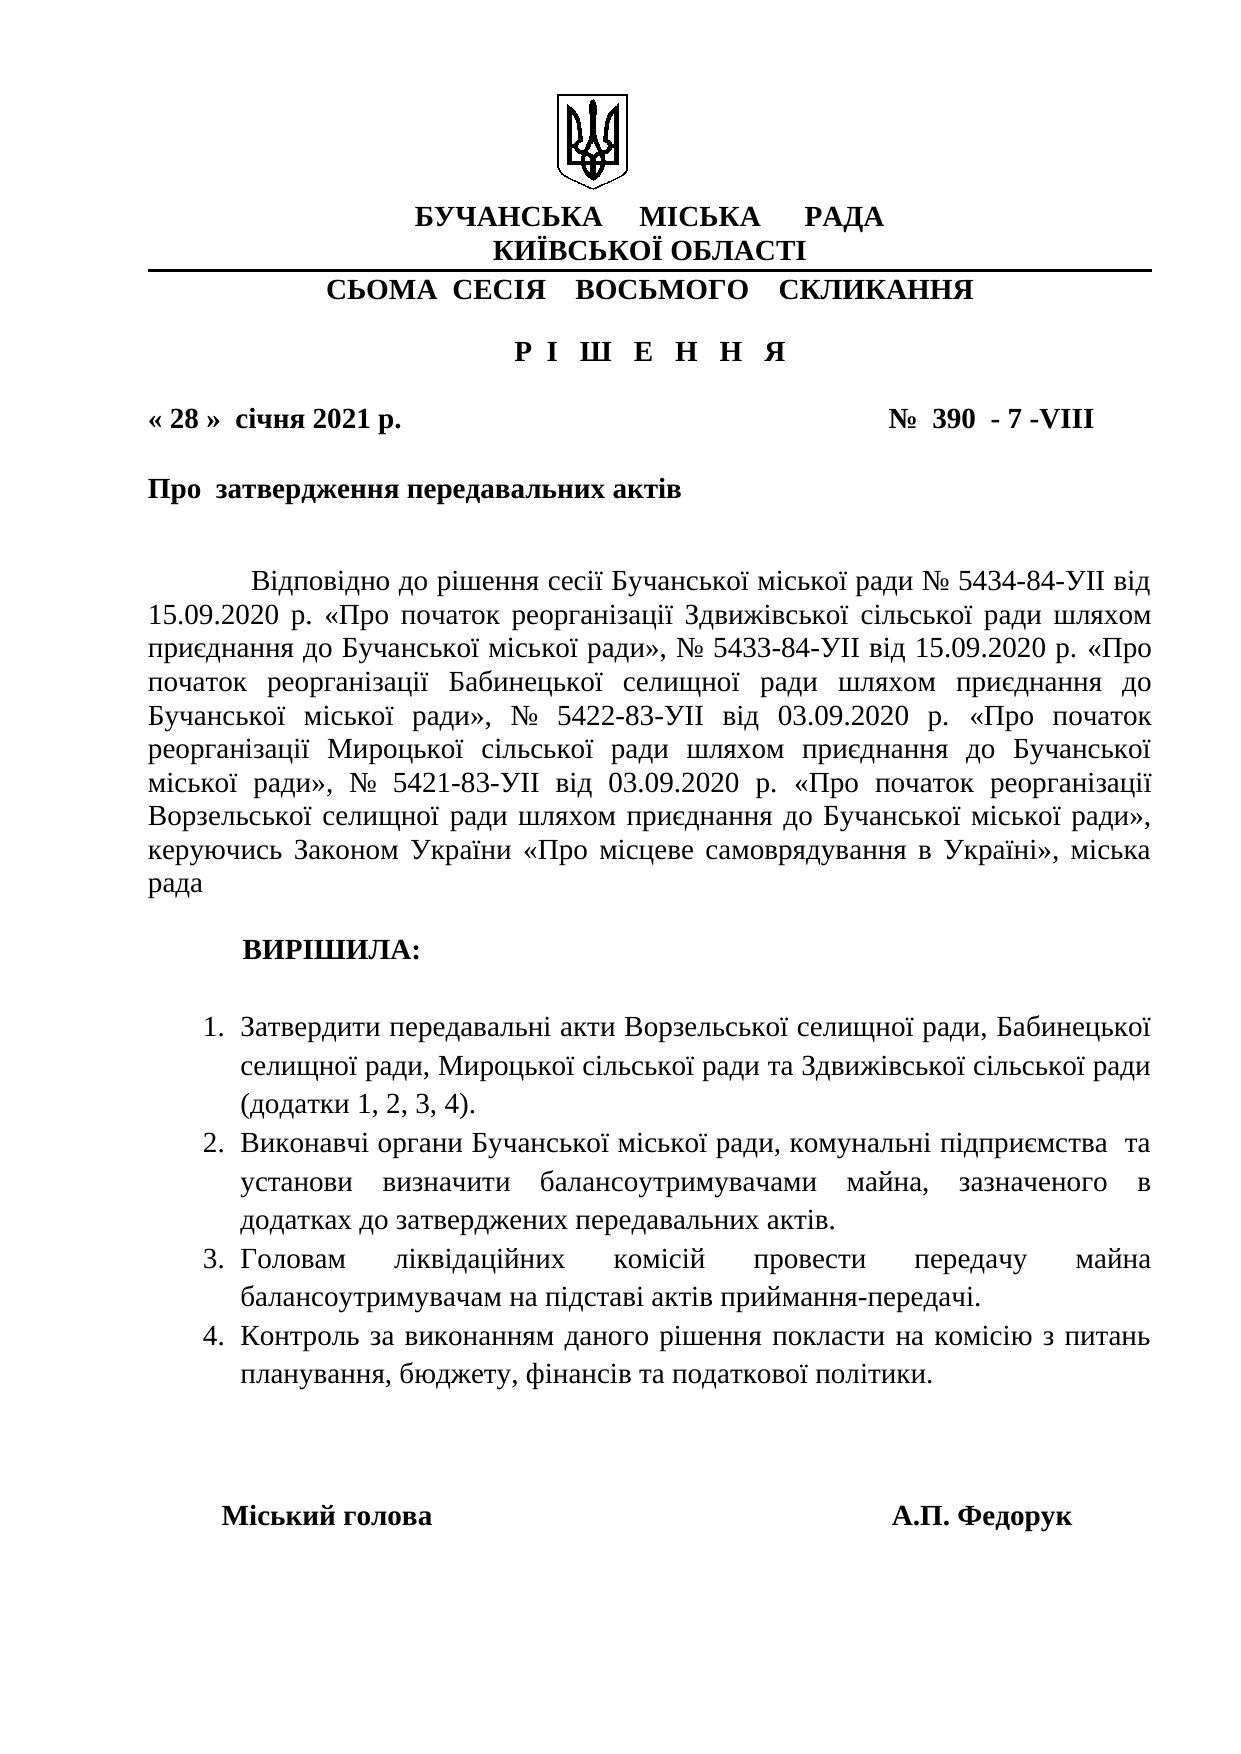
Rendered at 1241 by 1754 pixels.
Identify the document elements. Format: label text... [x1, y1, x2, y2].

subtitle КИЇВСЬКОЇ ОБЛАСТІ [148, 233, 1152, 269]
text Міський голова А.П. Федорук [148, 1498, 1152, 1532]
subtitle Р І Ш Е Н Н Я [148, 334, 1152, 368]
text Про затвердження передавальних актів [148, 471, 1152, 504]
text СЬОМА СЕСІЯ ВОСЬМОГО СКЛИКАННЯ [148, 272, 1152, 305]
text ВИРІШИЛА: [148, 932, 1152, 966]
text БУЧАНСЬКА МІСЬКА РАДА [148, 199, 1152, 233]
subtitle « 28 » січня 2021 р. № 390 - 7 -VІІІ [148, 401, 1152, 435]
list Виконавчі органи Бучанської міської ради, комунальні підприємства та установи визначити балансоутримувачами майна, зазначеного в додатках до затверджених передавальних актів. [203, 1125, 1152, 1236]
list Затвердити передавальні акти Ворзельської селищної ради, Бабинецької селищної ради, Мироцької сільської ради та Здвижівської сільської ради (додатки 1, 2, 3, 4). [203, 1009, 1152, 1120]
subtitle ПРОЕКТ [148, 88, 1152, 199]
list Головам ліквідаційних комісій провести передачу майна балансоутримувачам на підставі актів приймання-передачі. [203, 1241, 1152, 1313]
list Контроль за виконанням даного рішення покласти на комісію з питань планування, бюджету, фінансів та податкової політики. [203, 1318, 1152, 1390]
text Відповідно до рішення сесії Бучанської міської ради № 5434-84-УІІ від 15.09.2020 р. «Про початок реорганізації Здвижівської сільської ради шляхом приєднання до Бучанської міської ради», № 5433-84-УІІ від 15.09.2020 р. «Про початок реорганізації Бабинецької селищної ради шляхом приєднання до Бучанської міської ради», № 5422-83-УІІ від 03.09.2020 р. «Про початок реорганізації Мироцької сільської ради шляхом приєднання до Бучанської міської ради», № 5421-83-УІІ від 03.09.2020 р. «Про початок реорганізації Ворзельської селищної ради шляхом приєднання до Бучанської міської ради», керуючись Законом України «Про місцеве самоврядування в Україні», міська рада [148, 563, 1152, 899]
